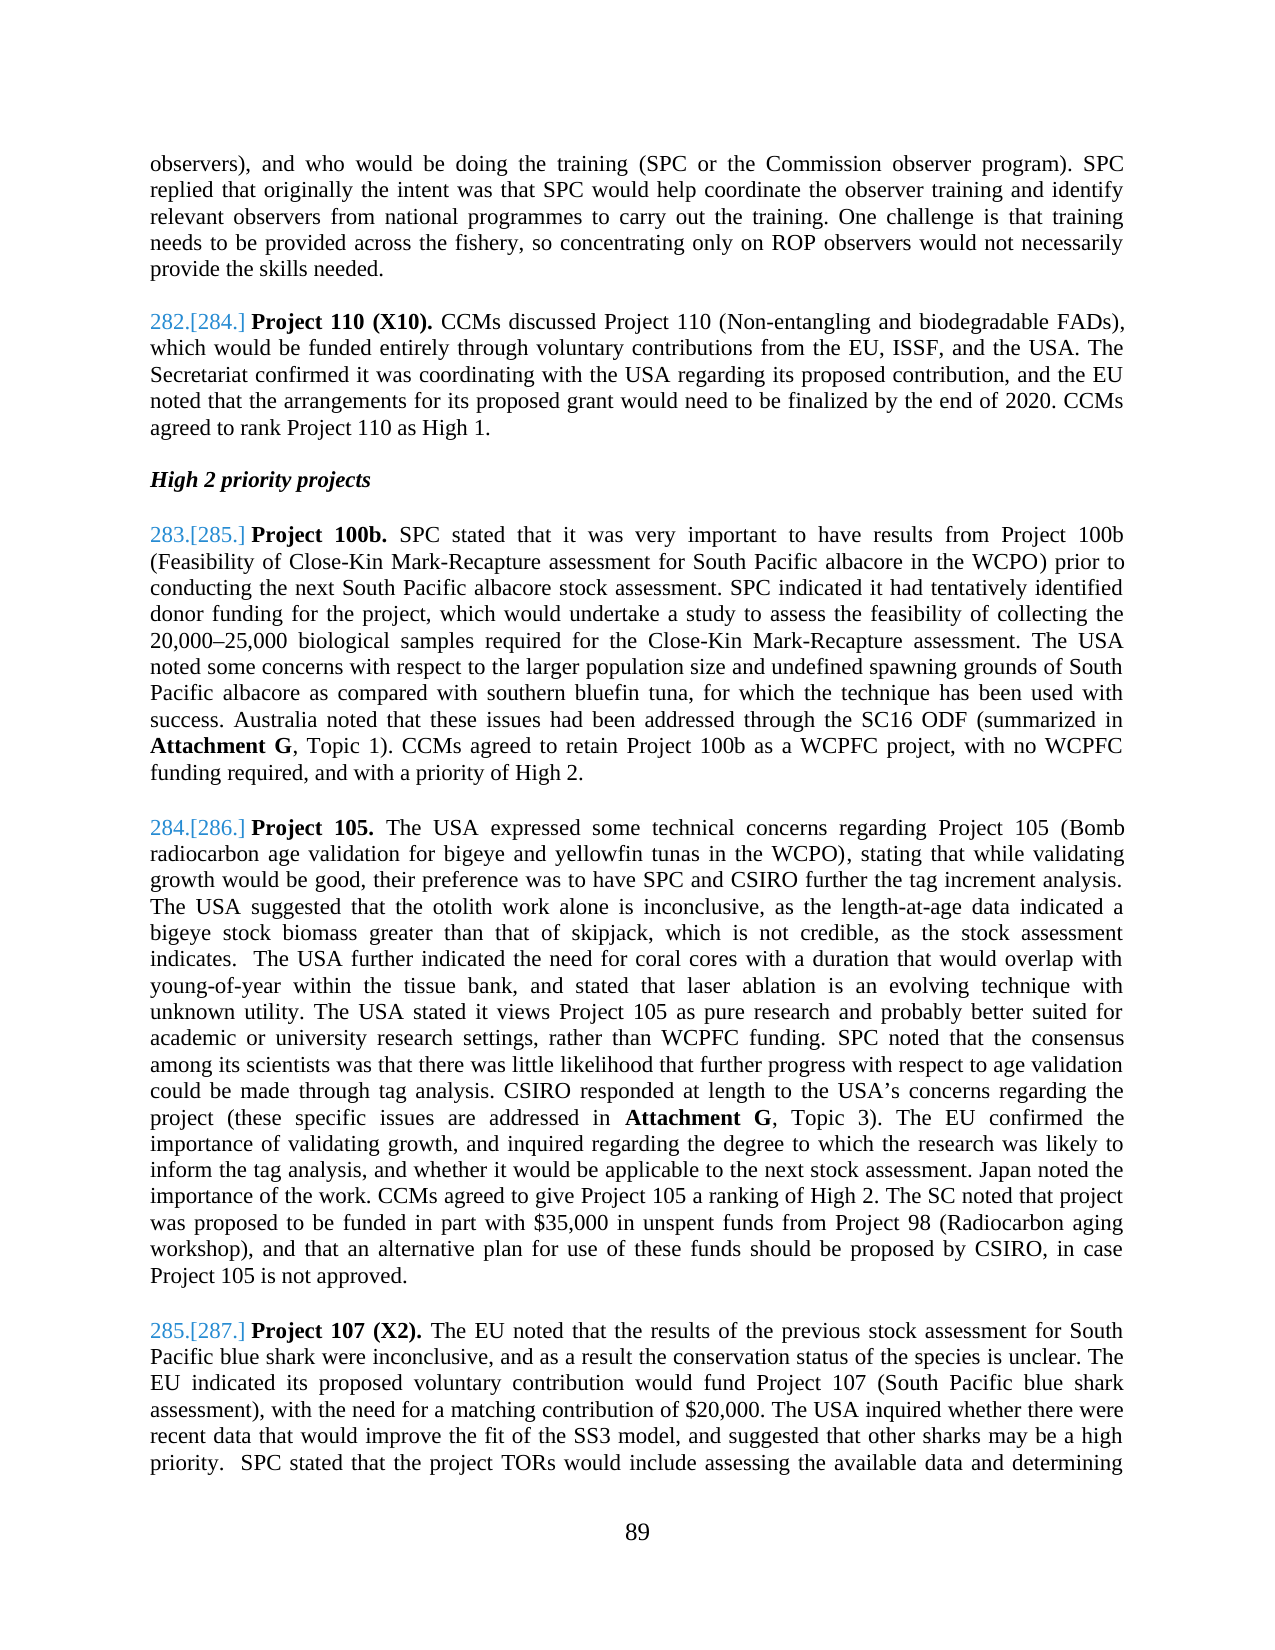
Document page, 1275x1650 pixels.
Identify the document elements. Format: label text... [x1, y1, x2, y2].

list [150, 1317, 1125, 1475]
list Project 110 (X10). CCMs discussed Project 110 (Non-entangling and biodegradable FADs), which would be funded entirely through voluntary contributions from the EU, ISSF, and the USA. The Secretariat confirmed it was coordinating with the USA regarding its proposed contribution, and the EU noted that the arrangements for its proposed grant would need to be finalized by the end of 2020. CCMs agreed to rank Project 110 as High 1. [150, 308, 1125, 440]
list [150, 150, 1125, 282]
list Project 100b. SPC stated that it was very important to have results from Project 100b (Feasibility of Close-Kin Mark-Recapture assessment for South Pacific albacore in the WCPO) prior to conducting the next South Pacific albacore stock assessment. SPC indicated it had tentatively identified donor funding for the project, which would undertake a study to assess the feasibility of collecting the 20,000–25,000 biological samples required for the Close-Kin Mark-Recapture assessment. The USA noted some concerns with respect to the larger population size and undefined spawning grounds of South Pacific albacore as compared with southern bluefin tuna, for which the technique has been used with success. Australia noted that these issues had been addressed through the SC16 ODF (summarized in Attachment G, Topic 1). CCMs agreed to retain Project 100b as a WCPFC project, with no WCPFC funding required, and with a priority of High 2. [150, 521, 1125, 785]
list Project 105. The USA expressed some technical concerns regarding Project 105 (Bomb radiocarbon age validation for bigeye and yellowfin tunas in the WCPO), stating that while validating growth would be good, their preference was to have SPC and CSIRO further the tag increment analysis. The USA suggested that the otolith work alone is inconclusive, as the length-at-age data indicated a bigeye stock biomass greater than that of skipjack, which is not credible, as the stock assessment indicates. The USA further indicated the need for coral cores with a duration that would overlap with young-of-year within the tissue bank, and stated that laser ablation is an evolving technique with unknown utility. The USA stated it views Project 105 as pure research and probably better suited for academic or university research settings, rather than WCPFC funding. SPC noted that the consensus among its scientists was that there was little likelihood that further progress with respect to age validation could be made through tag analysis. CSIRO responded at length to the USA’s concerns regarding the project (these specific issues are addressed in Attachment G, Topic 3). The EU confirmed the importance of validating growth, and inquired regarding the degree to which the research was likely to inform the tag analysis, and whether it would be applicable to the next stock assessment. Japan noted the importance of the work. CCMs agreed to give Project 105 a ranking of High 2. The SC noted that project was proposed to be funded in part with $35,000 in unspent funds from Project 98 (Radiocarbon aging workshop), and that an alternative plan for use of these funds should be proposed by CSIRO, in case Project 105 is not approved. [150, 814, 1125, 1288]
text High 2 priority projects [150, 466, 1125, 493]
